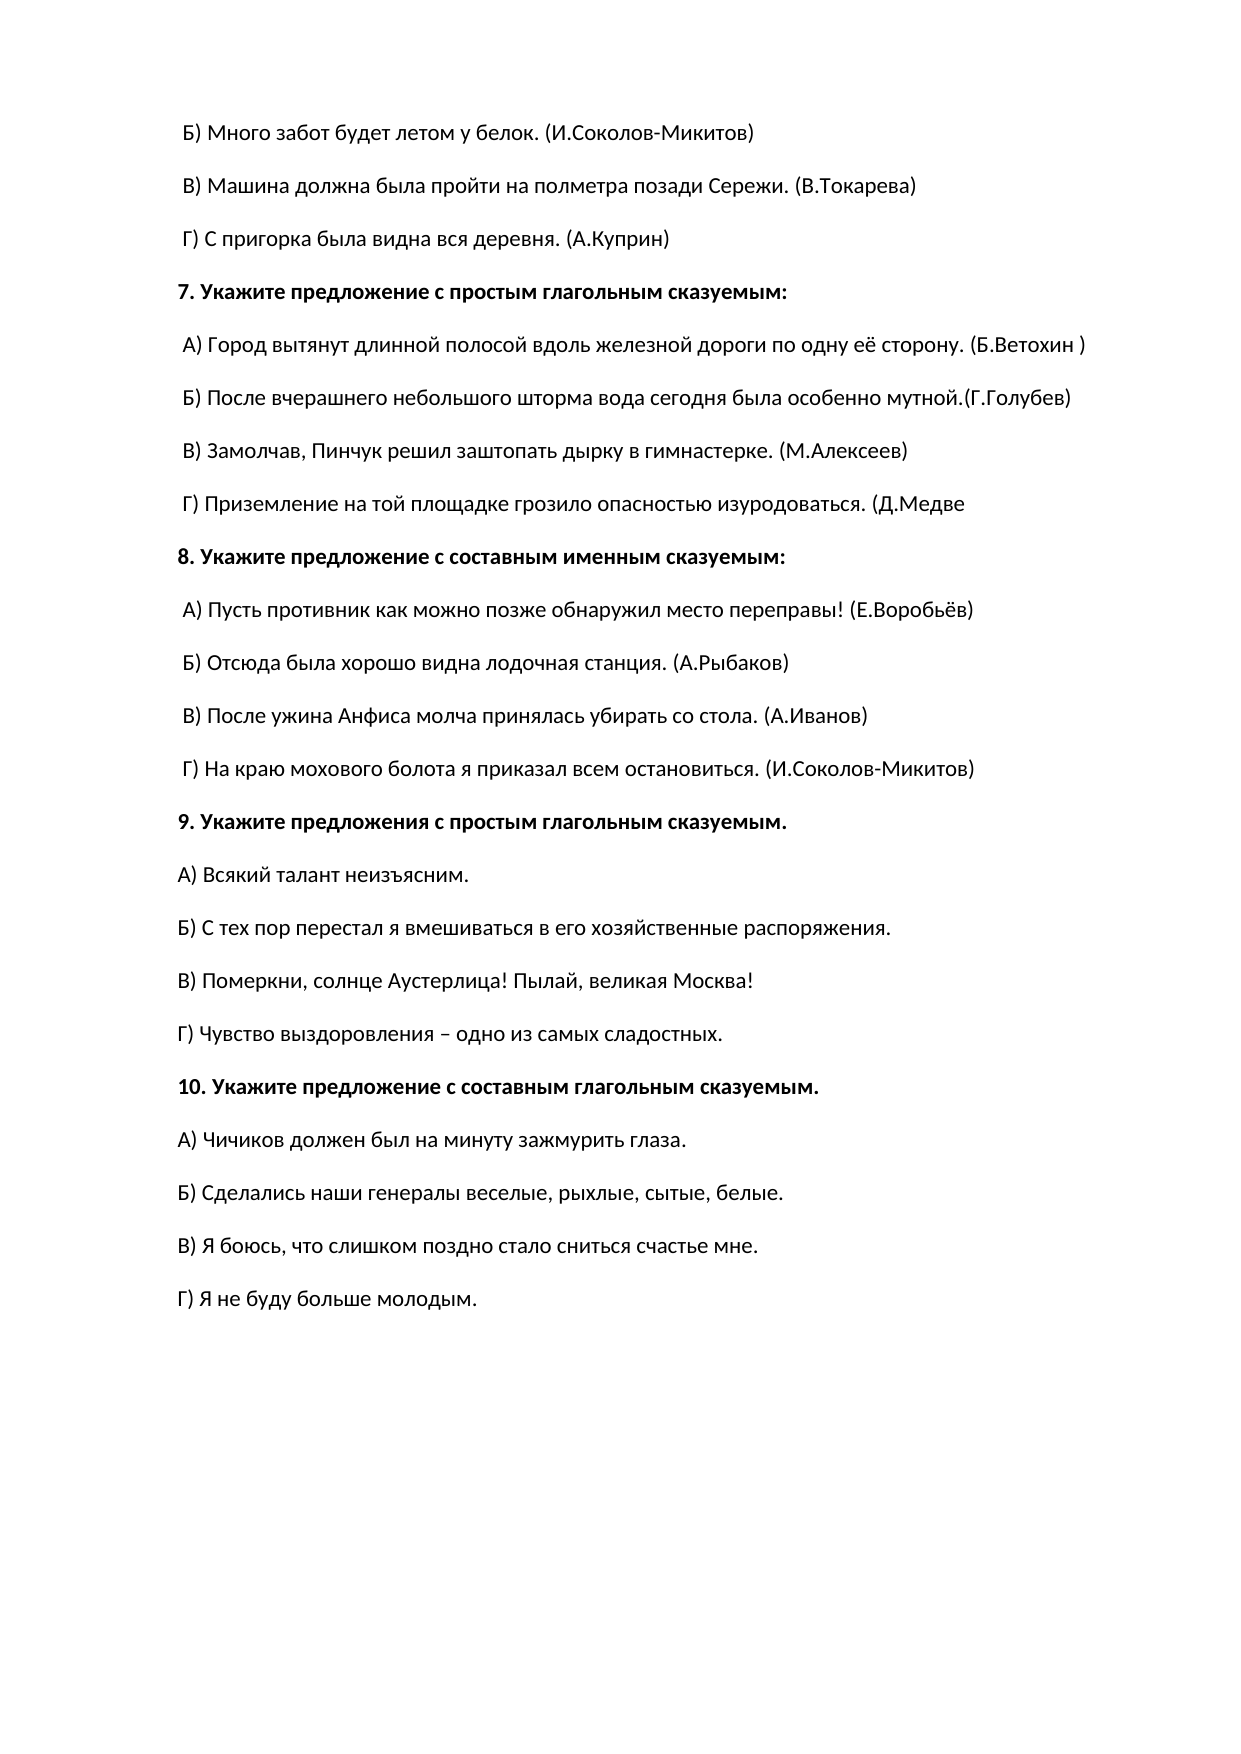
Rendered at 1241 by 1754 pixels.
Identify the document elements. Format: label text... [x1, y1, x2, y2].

text Г) С пригорка была видна вся деревня. (А.Куприн) [177, 224, 1152, 252]
text Б) Много забот будет летом у белок. (И.Соколов-Микитов) [177, 118, 1152, 146]
text А) Всякий талант неизъясним. [177, 860, 1152, 888]
text В) После ужина Анфиса молча принялась убирать со стола. (А.Иванов) [177, 701, 1152, 729]
text В) Померкни, солнце Аустерлица! Пылай, великая Москва! [177, 966, 1152, 994]
text Б) После вчерашнего небольшого шторма вода сегодня была особенно мутной.(Г.Голубев) [177, 383, 1152, 411]
text Б) Сделались наши генералы веселые, рыхлые, сытые, белые. [177, 1178, 1152, 1207]
text Г) На краю мохового болота я приказал всем остановиться. (И.Соколов-Микитов) [177, 754, 1152, 782]
text Г) Я не буду больше молодым. [177, 1284, 1152, 1313]
text Г) Приземление на той площадке грозило опасностью изуродоваться. (Д.Медве [177, 489, 1152, 517]
text А) Пусть противник как можно позже обнаружил место переправы! (Е.Воробьёв) [177, 595, 1152, 623]
text 10. Укажите предложение с составным глагольным сказуемым. [177, 1072, 1152, 1101]
text Б) С тех пор перестал я вмешиваться в его хозяйственные распоряжения. [177, 913, 1152, 941]
text А) Чичиков должен был на минуту зажмурить глаза. [177, 1126, 1152, 1153]
text Г) Чувство выздоровления – одно из самых сладостных. [177, 1019, 1152, 1047]
text 8. Укажите предложение с составным именным сказуемым: [177, 542, 1152, 570]
text В) Замолчав, Пинчук решил заштопать дырку в гимнастерке. (М.Алексеев) [177, 436, 1152, 464]
text 9. Укажите предложения с простым глагольным сказуемым. [177, 807, 1152, 835]
text В) Я боюсь, что слишком поздно стало сниться счастье мне. [177, 1232, 1152, 1259]
text А) Город вытянут длинной полосой вдоль железной дороги по одну её сторону. (Б.Ветохин ) [177, 330, 1152, 358]
text Б) Отсюда была хорошо видна лодочная станция. (А.Рыбаков) [177, 648, 1152, 676]
text В) Машина должна была пройти на полметра позади Сережи. (В.Токарева) [177, 171, 1152, 199]
text 7. Укажите предложение с простым глагольным сказуемым: [177, 277, 1152, 305]
